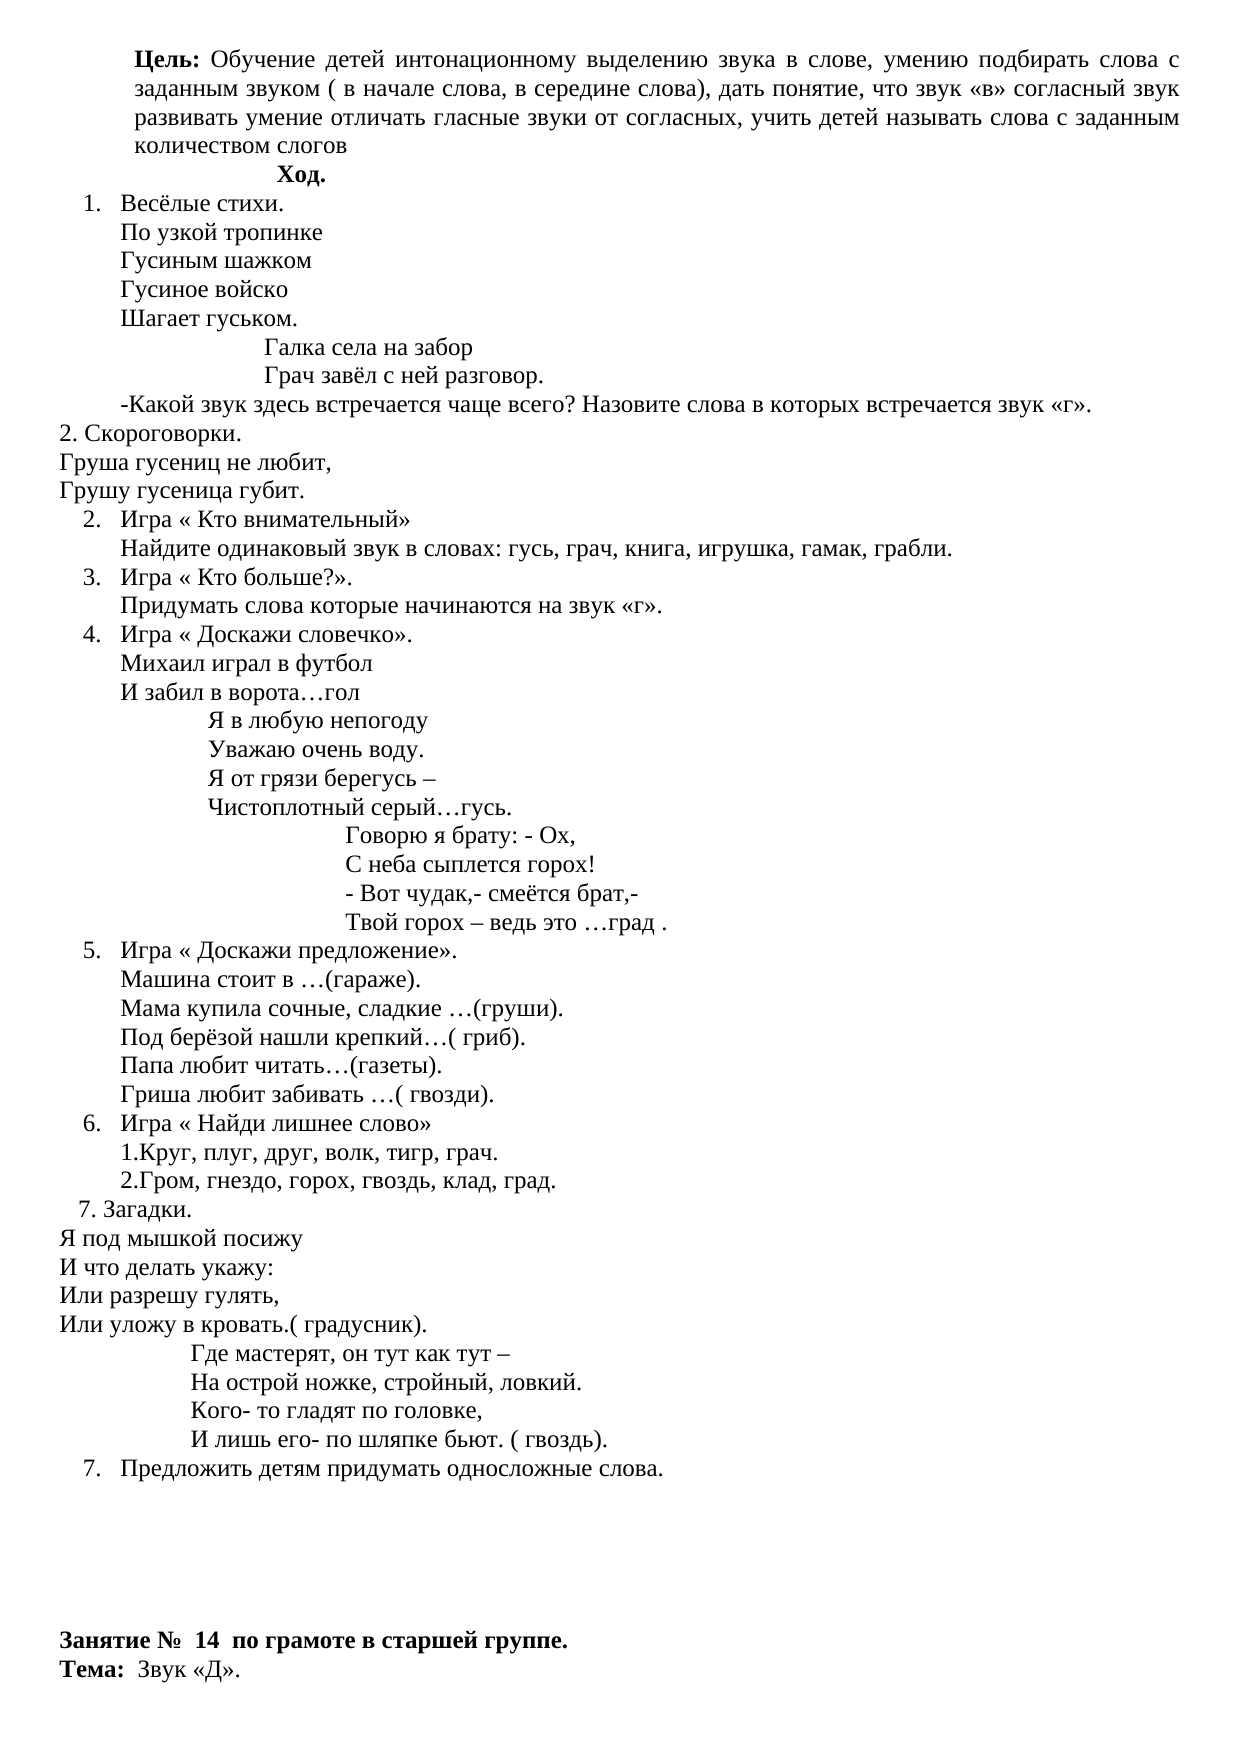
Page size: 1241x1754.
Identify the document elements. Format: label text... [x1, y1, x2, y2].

list Игра « Доскажи предложение». [83, 936, 1181, 964]
list Я от грязи берегусь – [120, 763, 1181, 792]
text Я под мышкой посижу [59, 1223, 1181, 1252]
list -Какой звук здесь встречается чаще всего? Назовите слова в которых встречается звук «г». [120, 389, 1181, 418]
list Я в любую непогоду [120, 706, 1181, 734]
text Груша гусениц не любит, [59, 447, 1181, 476]
text Кого- то гладят по головке, [59, 1396, 1181, 1424]
list Игра « Кто больше?». [83, 562, 1181, 591]
list Галка села на забор [120, 332, 1181, 361]
text Ход. [83, 159, 1181, 188]
list Машина стоит в …(гараже). [120, 964, 1181, 993]
list С неба сыплется горох! [120, 849, 1181, 878]
list Игра « Найди лишнее слово» [83, 1108, 1181, 1137]
list Предложить детям придумать односложные слова. [83, 1453, 1181, 1482]
text 2. Скороговорки. [59, 418, 1181, 447]
text Где мастерят, он тут как тут – [59, 1338, 1181, 1367]
list Цель: Обучение детей интонационному выделению звука в слове, умению подбирать слова с заданным звуком ( в начале слова, в середине слова), дать понятие, что звук «в» согласный звук развивать умение отличать гласные звуки от согласных, учить детей называть слова с заданным количеством слогов [134, 44, 1181, 159]
text И лишь его- по шляпке бьют. ( гвоздь). [59, 1424, 1181, 1453]
list - Вот чудак,- смеётся брат,- [120, 878, 1181, 907]
list Твой горох – ведь это …град . [120, 907, 1181, 936]
text Занятие № 14 по грамоте в старшей группе. [59, 1626, 1181, 1654]
text Или разрешу гулять, [59, 1281, 1181, 1309]
list И забил в ворота…гол [120, 677, 1181, 706]
list Найдите одинаковый звук в словах: гусь, грач, книга, игрушка, гамак, грабли. [120, 533, 1181, 562]
list Шагает гуськом. [120, 303, 1181, 332]
list Под берёзой нашли крепкий…( гриб). [120, 1022, 1181, 1051]
list Мама купила сочные, сладкие …(груши). [120, 993, 1181, 1022]
list Папа любит читать…(газеты). [120, 1051, 1181, 1079]
list Чистоплотный серый…гусь. [120, 792, 1181, 821]
text На острой ножке, стройный, ловкий. [59, 1367, 1181, 1396]
text И что делать укажу: [59, 1252, 1181, 1281]
text 7. Загадки. [59, 1194, 1181, 1223]
list Весёлые стихи. [83, 188, 1181, 217]
list Игра « Доскажи словечко». [83, 619, 1181, 648]
text Грушу гусеница губит. [59, 476, 1181, 504]
list Михаил играл в футбол [120, 648, 1181, 677]
list Игра « Кто внимательный» [83, 504, 1181, 533]
text Или уложу в кровать.( градусник). [59, 1309, 1181, 1338]
list По узкой тропинке [120, 217, 1181, 246]
list Гусиным шажком [120, 246, 1181, 274]
list 1.Круг, плуг, друг, волк, тигр, грач. [120, 1137, 1181, 1166]
list Грач завёл с ней разговор. [120, 361, 1181, 389]
text Тема: Звук «Д». [59, 1654, 1181, 1683]
list Гусиное войско [120, 274, 1181, 303]
list 2.Гром, гнездо, горох, гвоздь, клад, град. [120, 1166, 1181, 1194]
list Говорю я брату: - Ох, [120, 821, 1181, 849]
list Уважаю очень воду. [120, 734, 1181, 763]
list Гриша любит забивать …( гвозди). [120, 1079, 1181, 1108]
list Придумать слова которые начинаются на звук «г». [120, 591, 1181, 619]
